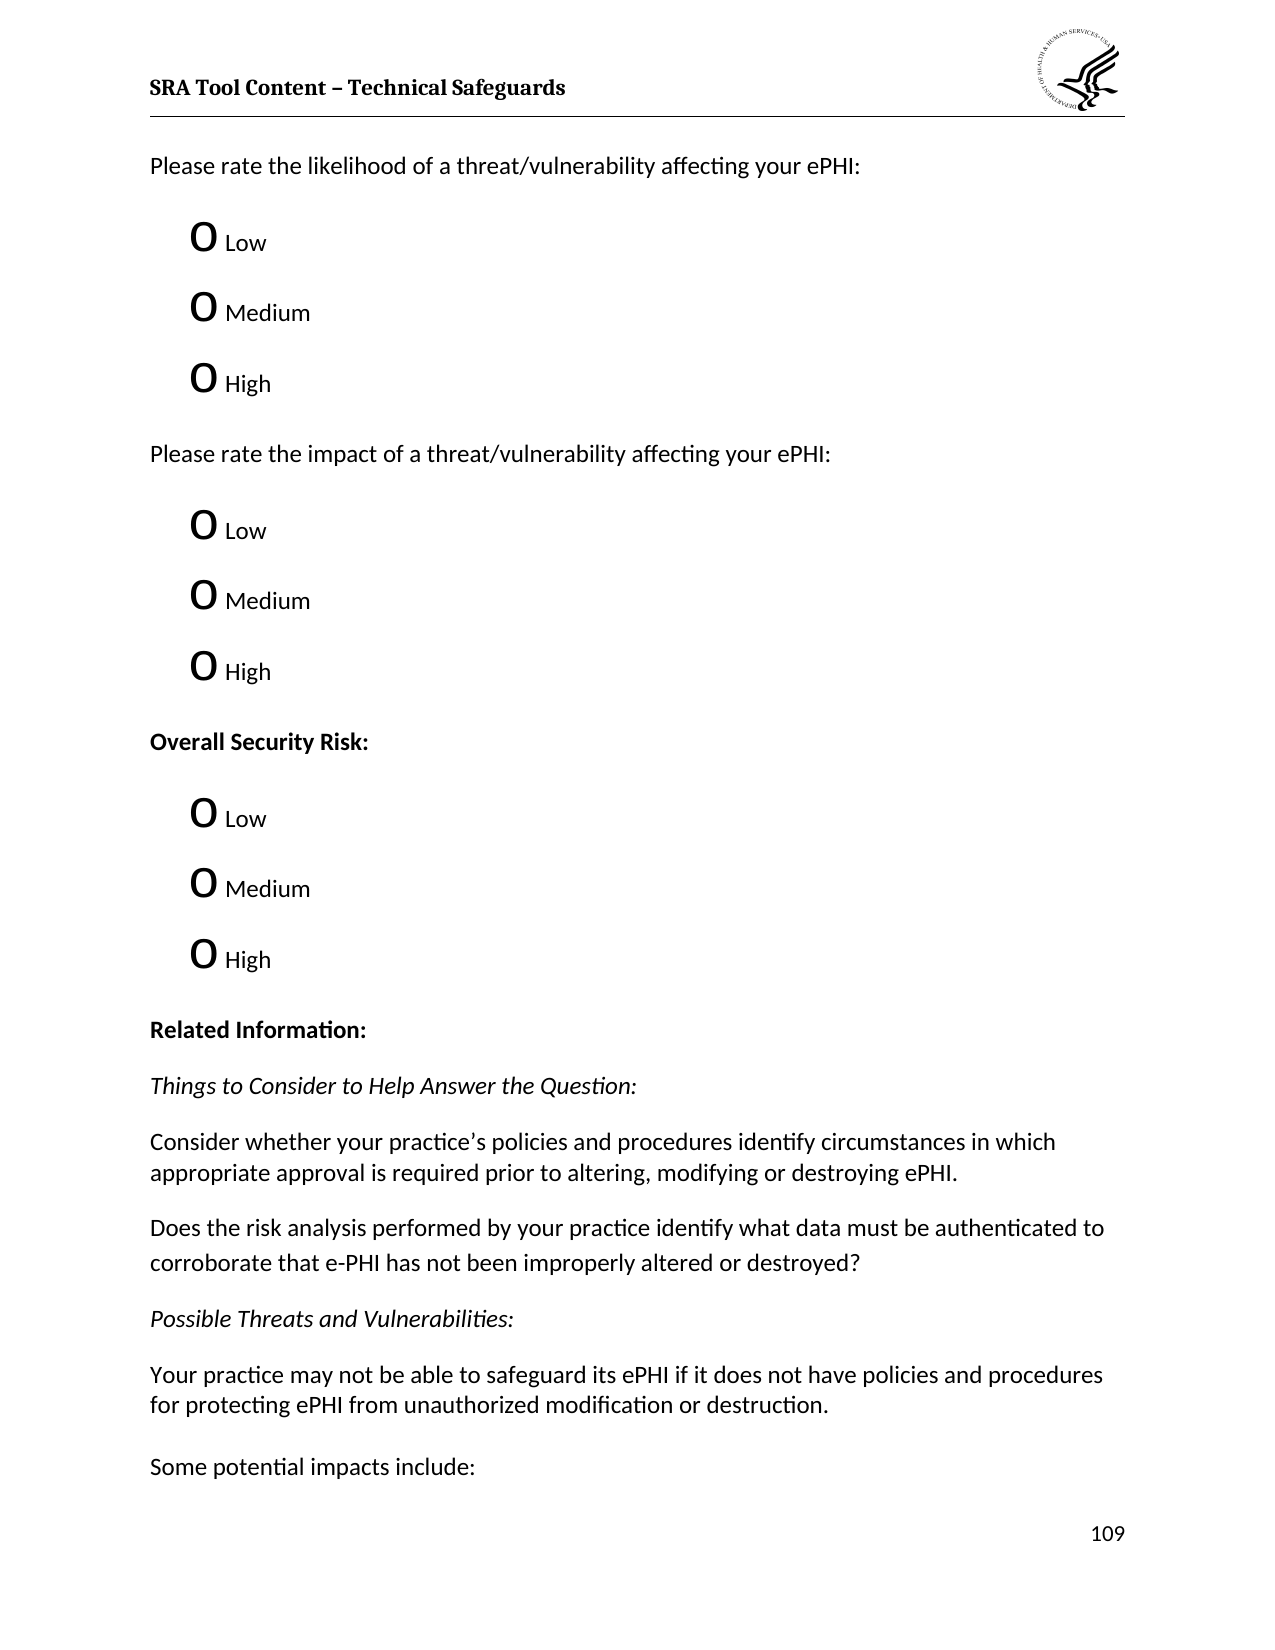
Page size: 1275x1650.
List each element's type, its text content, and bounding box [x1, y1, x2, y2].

text Things to Consider to Help Answer the Question: [150, 1071, 1125, 1101]
list High [187, 347, 1125, 408]
list Low [187, 494, 1125, 555]
text Does the risk analysis performed by your practice identify what data must be authenticated to corroborate that e-PHI has not been improperly altered or destroyed? [150, 1212, 1125, 1278]
text Your practice may not be able to safeguard its ePHI if it does not have policies and procedures for protecting ePHI from unauthorized modification or destruction. Some potential impacts include: [150, 1359, 1125, 1481]
list High [187, 635, 1125, 696]
list Medium [187, 564, 1125, 626]
list Medium [187, 853, 1125, 914]
text Please rate the likelihood of a threat/vulnerability affecting your ePHI: [150, 150, 1125, 181]
text Related Information: [150, 1015, 1125, 1045]
text Please rate the impact of a threat/vulnerability affecting your ePHI: [150, 438, 1125, 469]
text Overall Security Risk: [150, 726, 1125, 757]
text Possible Threats and Vulnerabilities: [150, 1303, 1125, 1334]
list Medium [187, 276, 1125, 338]
text Consider whether your practice’s policies and procedures identify circumstances in which appropriate approval is required prior to altering, modifying or destroying ePHI. [150, 1126, 1125, 1187]
list Low [187, 782, 1125, 844]
list High [187, 923, 1125, 985]
picture [1037, 29, 1119, 111]
list Low [187, 206, 1125, 267]
